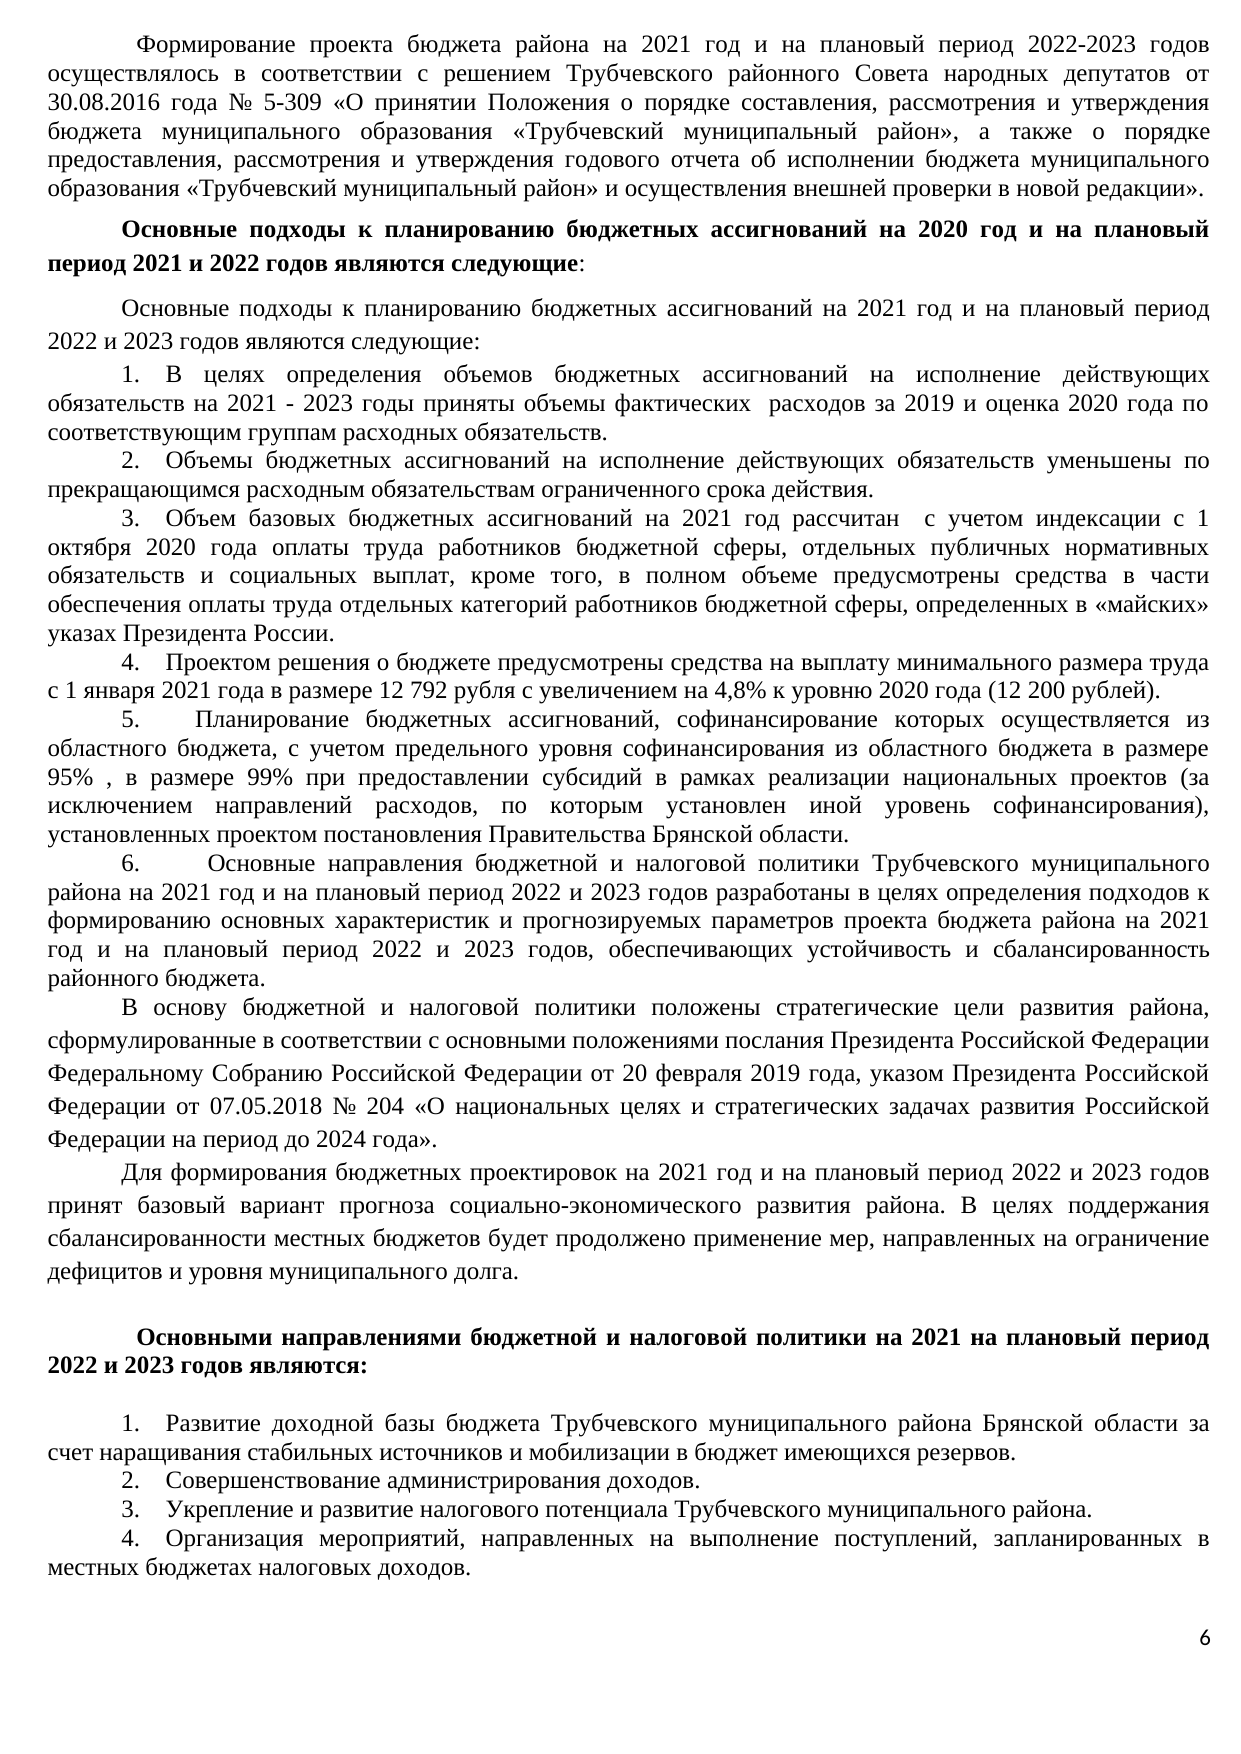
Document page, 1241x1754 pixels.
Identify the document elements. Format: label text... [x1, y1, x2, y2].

list В целях определения объемов бюджетных ассигнований на исполнение действующих обязательств на 2021 - 2023 годы приняты объемы фактических расходов за 2019 и оценка 2020 года по соответствующим группам расходных обязательств. [47, 359, 1211, 445]
list Проектом решения о бюджете предусмотрены средства на выплату минимального размера труда с 1 января 2021 года в размере 12 792 рубля с увеличением на 4,8% к уровню 2020 года (12 200 рублей). [47, 647, 1211, 704]
list Планирование бюджетных ассигнований, софинансирование которых осуществляется из областного бюджета, с учетом предельного уровня софинансирования из областного бюджета в размере 95% , в размере 99% при предоставлении субсидий в рамках реализации национальных проектов (за исключением направлений расходов, по которым установлен иной уровень софинансирования), установленных проектом постановления Правительства Брянской области. [47, 704, 1211, 848]
text Основные подходы к планированию бюджетных ассигнований на 2020 год и на плановый период 2021 и 2022 годов являются следующие: [47, 214, 1211, 276]
list Развитие доходной базы бюджета Трубчевского муниципального района Брянской области за счет наращивания стабильных источников и мобилизации в бюджет имеющихся резервов. [47, 1408, 1211, 1466]
text В основу бюджетной и налоговой политики положены стратегические цели развития района, сформулированные в соответствии с основными положениями послания Президента Российской Федерации Федеральному Собранию Российской Федерации от 20 февраля 2019 года, указом Президента Российской Федерации от 07.05.2018 № 204 «О национальных целях и стратегических задачах развития Российской Федерации на период до 2024 года». [47, 992, 1211, 1152]
list Совершенствование администрирования доходов. [47, 1466, 1211, 1494]
text Основные подходы к планированию бюджетных ассигнований на 2021 год и на плановый период 2022 и 2023 годов являются следующие: [47, 293, 1211, 355]
text Для формирования бюджетных проектировок на 2021 год и на плановый период 2022 и 2023 годов принят базовый вариант прогноза социально-экономического развития района. В целях поддержания сбалансированности местных бюджетов будет продолжено применение мер, направленных на ограничение дефицитов и уровня муниципального долга. [47, 1157, 1211, 1284]
list Организация мероприятий, направленных на выполнение поступлений, запланированных в местных бюджетах налоговых доходов. [47, 1523, 1211, 1581]
text Основными направлениями бюджетной и налоговой политики на 2021 на плановый период 2022 и 2023 годов являются: [47, 1322, 1211, 1379]
list Объемы бюджетных ассигнований на исполнение действующих обязательств уменьшены по прекращающимся расходным обязательствам ограниченного срока действия. [47, 445, 1211, 503]
list Укрепление и развитие налогового потенциала Трубчевского муниципального района. [47, 1494, 1211, 1523]
list Объем базовых бюджетных ассигнований на 2021 год рассчитан с учетом индексации с 1 октября 2020 года оплаты труда работников бюджетной сферы, отдельных публичных нормативных обязательств и социальных выплат, кроме того, в полном объеме предусмотрены средства в части обеспечения оплаты труда отдельных категорий работников бюджетной сферы, определенных в «майских» указах Президента России. [47, 503, 1211, 647]
text Формирование проекта бюджета района на 2021 год и на плановый период 2022-2023 годов осуществлялось в соответствии с решением Трубчевского районного Совета народных депутатов от 30.08.2016 года № 5-309 «О принятии Положения о порядке составления, рассмотрения и утверждения бюджета муниципального образования «Трубчевский муниципальный район», а также о порядке предоставления, рассмотрения и утверждения годового отчета об исполнении бюджета муниципального образования «Трубчевский муниципальный район» и осуществления внешней проверки в новой редакции». [47, 29, 1211, 202]
list Основные направления бюджетной и налоговой политики Трубчевского муниципального района на 2021 год и на плановый период 2022 и 2023 годов разработаны в целях определения подходов к формированию основных характеристик и прогнозируемых параметров проекта бюджета района на 2021 год и на плановый период 2022 и 2023 годов, обеспечивающих устойчивость и сбалансированность районного бюджета. [47, 848, 1211, 992]
